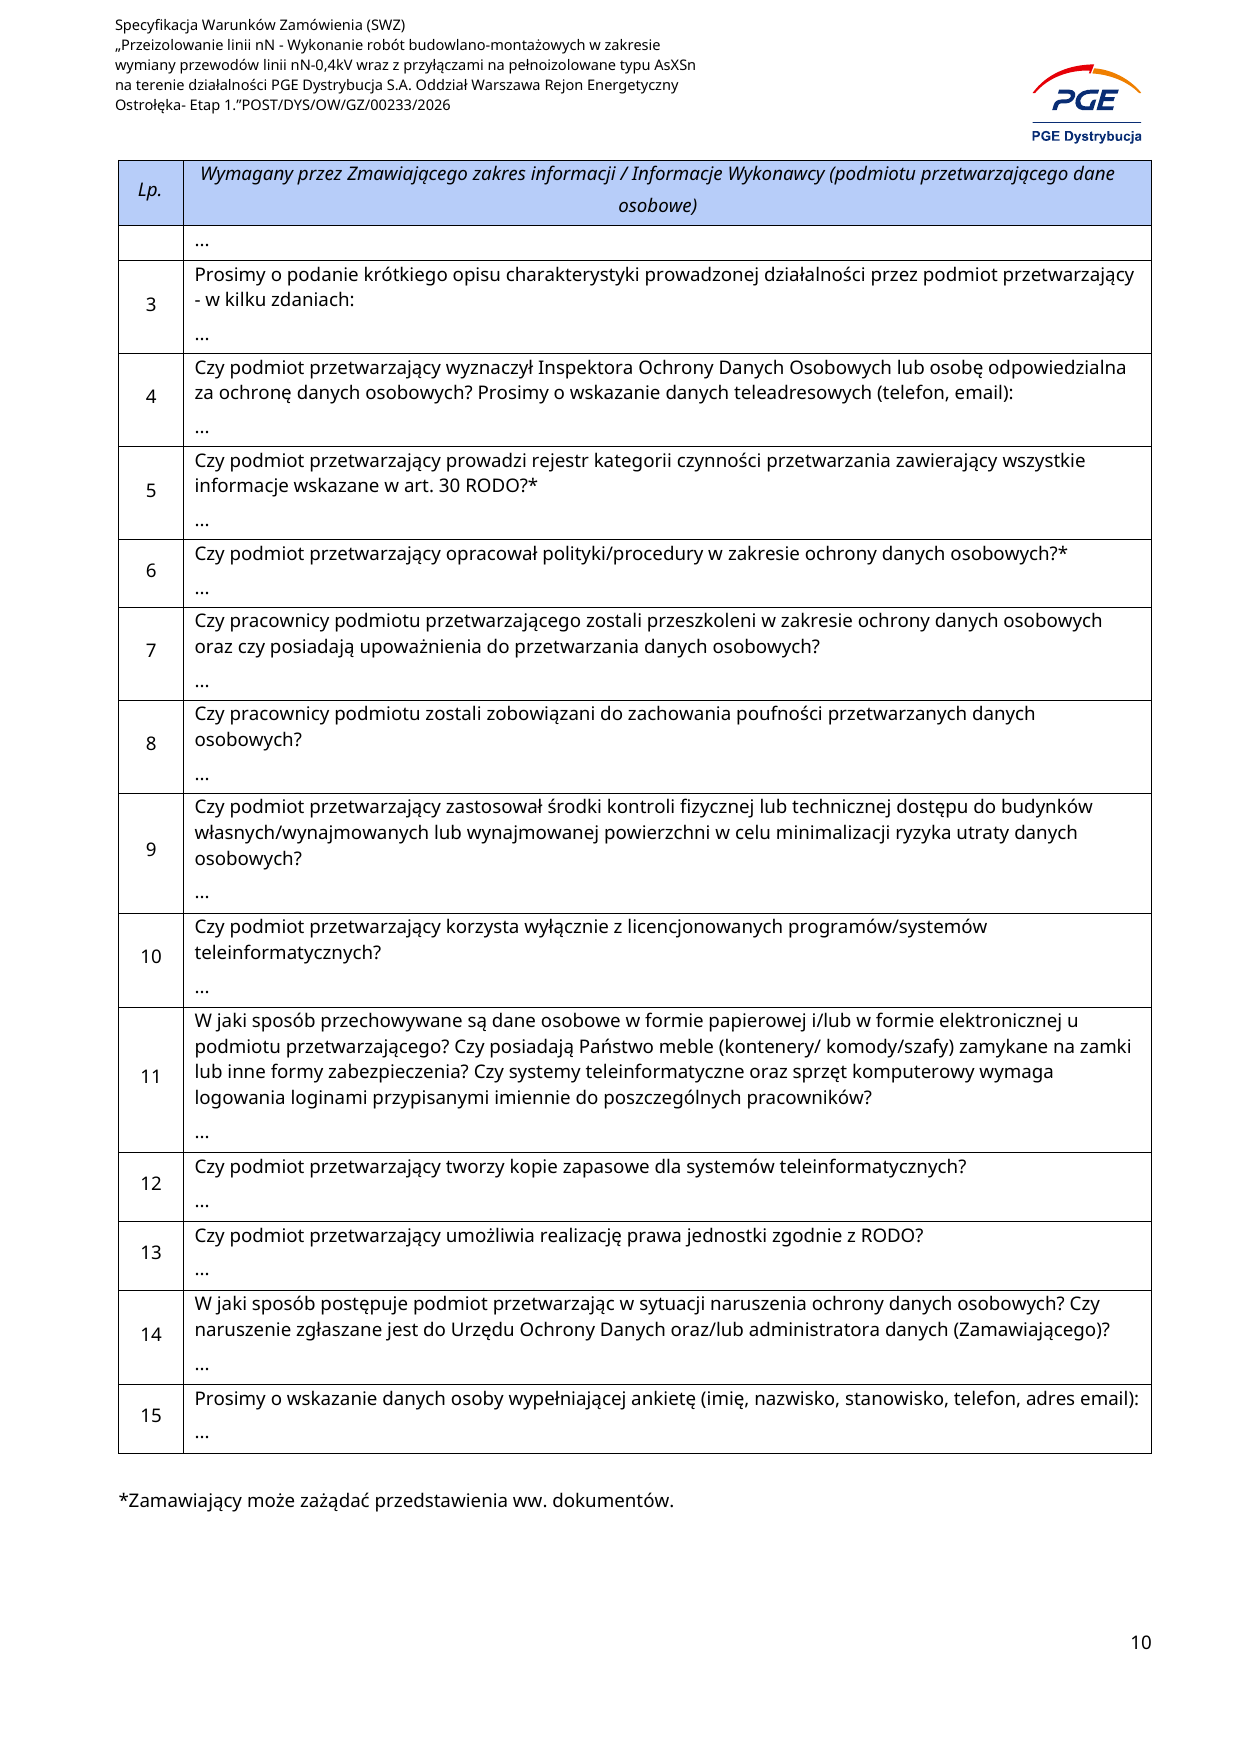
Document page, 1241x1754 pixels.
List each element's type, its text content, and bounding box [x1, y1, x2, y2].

table_cell Czy podmiot przetwarzający umożliwia realizację prawa jednostki zgodnie z RODO? ... [184, 1222, 1151, 1289]
text *Zamawiający może zażądać przedstawienia ww. dokumentów. [118, 1487, 1152, 1513]
table_cell W jaki sposób postępuje podmiot przetwarzając w sytuacji naruszenia ochrony danych osobowych? Czy naruszenie zgłaszane jest do Urzędu Ochrony Danych oraz/lub administratora danych (Zamawiającego)? ... [184, 1291, 1151, 1384]
table_cell Czy podmiot przetwarzający korzysta wyłącznie z licencjonowanych programów/systemów teleinformatycznych? ... [184, 914, 1151, 1007]
table_cell Czy podmiot przetwarzający wyznaczył Inspektora Ochrony Danych Osobowych lub osobę odpowiedzialna za ochronę danych osobowych? Prosimy o wskazanie danych teleadresowych (telefon, email): ... [184, 354, 1151, 446]
table_cell Prosimy o wskazanie danych osoby wypełniającej ankietę (imię, nazwisko, stanowisko, telefon, adres email): ... [184, 1385, 1151, 1453]
table_cell Czy podmiot przetwarzający opracował polityki/procedury w zakresie ochrony danych osobowych?* ... [184, 540, 1151, 607]
table_cell 10 [119, 914, 183, 1007]
table_cell Czy podmiot przetwarzający tworzy kopie zapasowe dla systemów teleinformatycznych? ... [184, 1153, 1151, 1221]
table_cell Czy pracownicy podmiotu przetwarzającego zostali przeszkoleni w zakresie ochrony danych osobowych oraz czy posiadają upoważnienia do przetwarzania danych osobowych? ... [184, 608, 1151, 700]
table_cell 6 [119, 540, 183, 607]
table_cell 11 [119, 1008, 183, 1152]
table_cell 14 [119, 1291, 183, 1384]
table_cell Czy pracownicy podmiotu zostali zobowiązani do zachowania poufności przetwarzanych danych osobowych? ... [184, 701, 1151, 793]
table_cell W jaki sposób przechowywane są dane osobowe w formie papierowej i/lub w formie elektronicznej u podmiotu przetwarzającego? Czy posiadają Państwo meble (kontenery/ komody/szafy) zamykane na zamki lub inne formy zabezpieczenia? Czy systemy teleinformatyczne oraz sprzęt komputerowy wymaga logowania loginami przypisanymi imiennie do poszczególnych pracowników? ... [184, 1008, 1151, 1152]
table_cell 2 [119, 226, 183, 260]
table_cell 7 [119, 608, 183, 700]
table_cell 8 [119, 701, 183, 793]
table_header Lp. [119, 161, 183, 225]
table_cell 4 [119, 354, 183, 446]
table_cell Czy podmiot przetwarzający zastosował środki kontroli fizycznej lub technicznej dostępu do budynków własnych/wynajmowanych lub wynajmowanej powierzchni w celu minimalizacji ryzyka utraty danych osobowych? ... [184, 794, 1151, 912]
table_cell 5 [119, 447, 183, 539]
table_header Wymagany przez Zmawiającego zakres informacji / Informacje Wykonawcy (podmiotu przetwarzającego dane osobowe) [184, 161, 1151, 225]
table_cell 9 [119, 794, 183, 912]
table_cell 3 [119, 261, 183, 353]
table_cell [184, 226, 1151, 260]
table_cell Czy podmiot przetwarzający prowadzi rejestr kategorii czynności przetwarzania zawierający wszystkie informacje wskazane w art. 30 RODO?* ... [184, 447, 1151, 539]
table_cell 12 [119, 1153, 183, 1221]
table_cell 13 [119, 1222, 183, 1289]
table_cell Prosimy o podanie krótkiego opisu charakterystyki prowadzonej działalności przez podmiot przetwarzający - w kilku zdaniach: ... [184, 261, 1151, 353]
table_cell 15 [119, 1385, 183, 1453]
